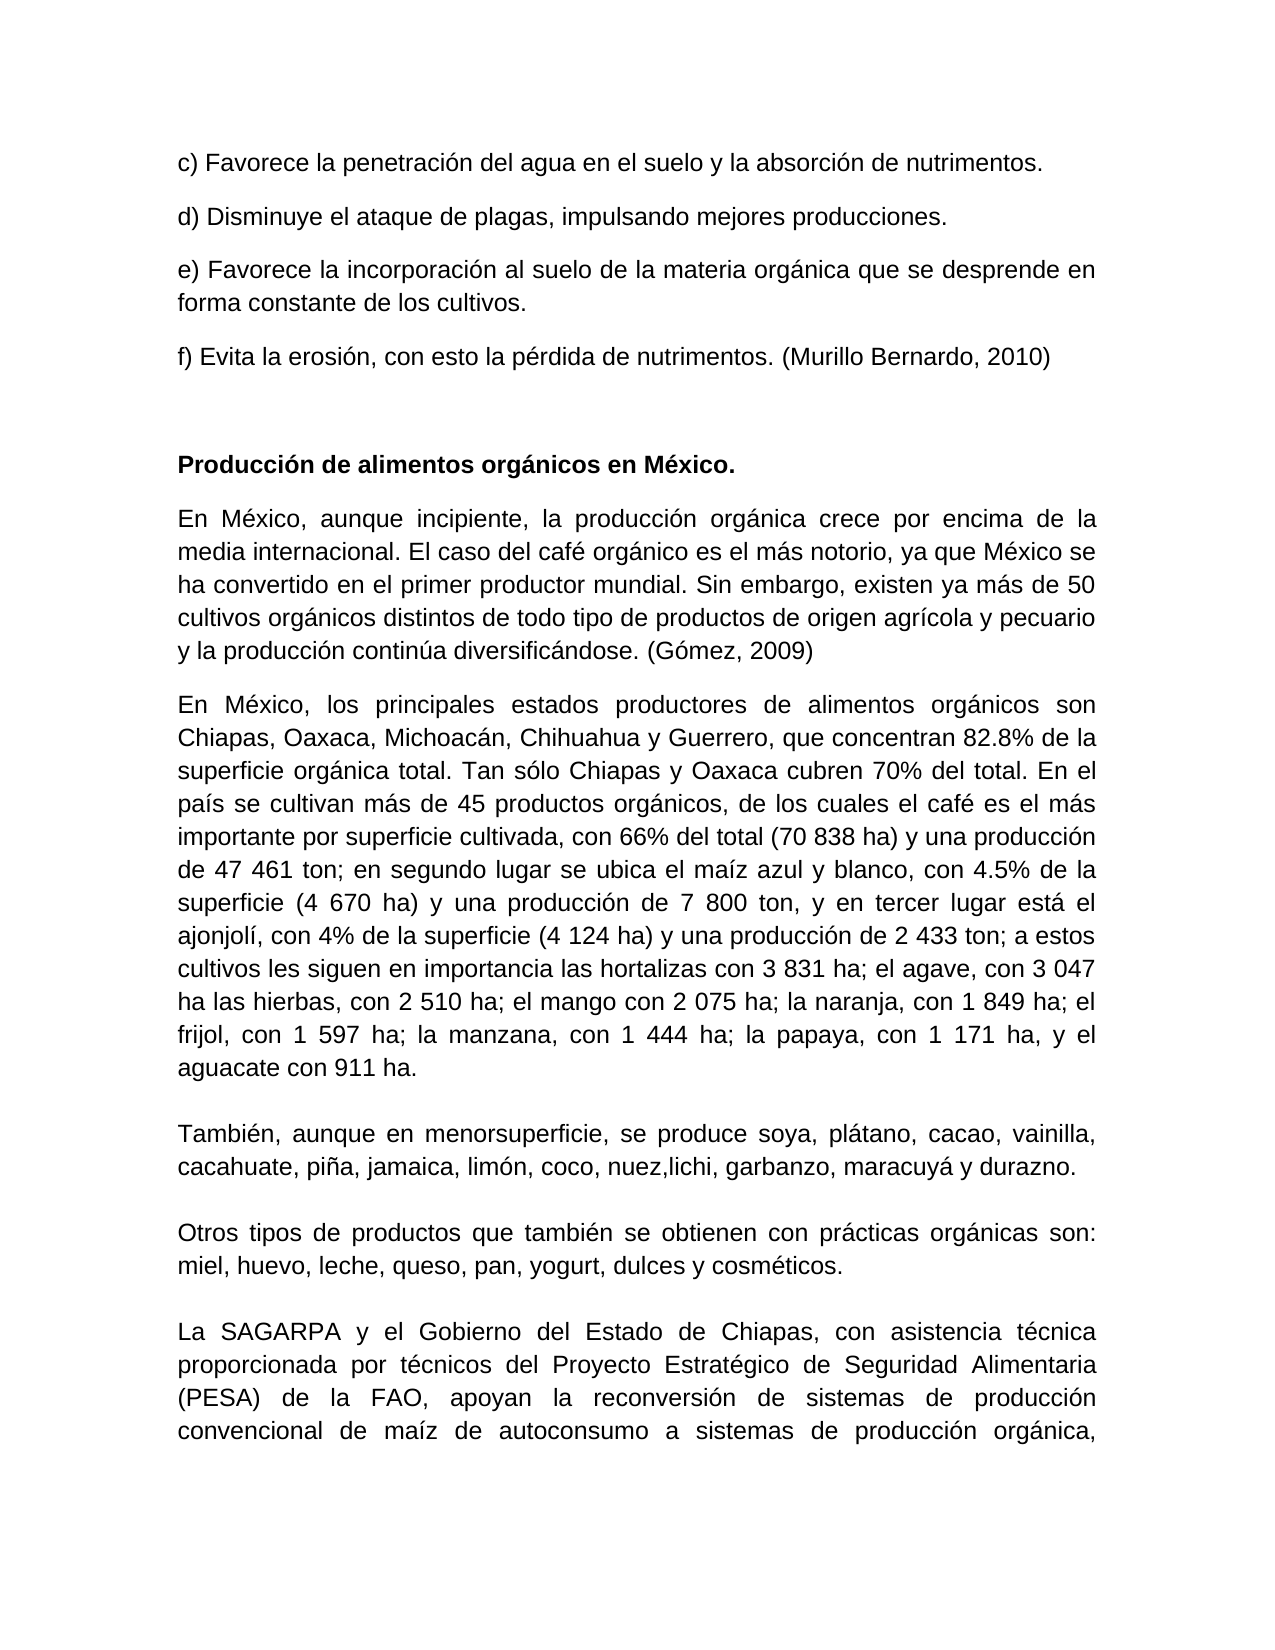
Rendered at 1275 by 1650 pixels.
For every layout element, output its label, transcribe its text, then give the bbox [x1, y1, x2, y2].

text Otros tipos de productos que también se obtienen con prácticas orgánicas son: miel, huevo, leche, queso, pan, yogurt, dulces y cosméticos. [177, 1218, 1098, 1280]
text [177, 1317, 1098, 1445]
text Producción de alimentos orgánicos en México. [177, 450, 1098, 479]
text e) Favorece la incorporación al suelo de la materia orgánica que se desprende en forma constante de los cultivos. [177, 255, 1098, 317]
text En México, los principales estados productores de alimentos orgánicos son Chiapas, Oaxaca, Michoacán, Chihuahua y Guerrero, que concentran 82.8% de la superficie orgánica total. Tan sólo Chiapas y Oaxaca cubren 70% del total. En el país se cultivan más de 45 productos orgánicos, de los cuales el café es el más importante por superficie cultivada, con 66% del total (70 838 ha) y una producción de 47 461 ton; en segundo lugar se ubica el maíz azul y blanco, con 4.5% de la superficie (4 670 ha) y una producción de 7 800 ton, y en tercer lugar está el ajonjolí, con 4% de la superficie (4 124 ha) y una producción de 2 433 ton; a estos cultivos les siguen en importancia las hortalizas con 3 831 ha; el agave, con 3 047 ha las hierbas, con 2 510 ha; el mango con 2 075 ha; la naranja, con 1 849 ha; el frijol, con 1 597 ha; la manzana, con 1 444 ha; la papaya, con 1 171 ha, y el aguacate con 911 ha. [177, 690, 1098, 1082]
text f) Evita la erosión, con esto la pérdida de nutrimentos. [177, 342, 1098, 371]
text También, aunque en menorsuperficie, se produce soya, plátano, cacao, vainilla, cacahuate, piña, jamaica, limón, coco, nuez,lichi, garbanzo, maracuyá y durazno. [177, 1119, 1098, 1181]
text En México, aunque incipiente, la producción orgánica crece por encima de la media internacional. El caso del café orgánico es el más notorio, ya que México se ha convertido en el primer productor mundial. Sin embargo, existen ya más de 50 cultivos orgánicos distintos de todo tipo de productos de origen agrícola y pecuario y la producción continúa diversificándose. [177, 504, 1098, 664]
text c) Favorece la penetración del agua en el suelo y la absorción de nutrimentos. [177, 148, 1098, 176]
text d) Disminuye el ataque de plagas, impulsando mejores producciones. [177, 201, 1098, 230]
